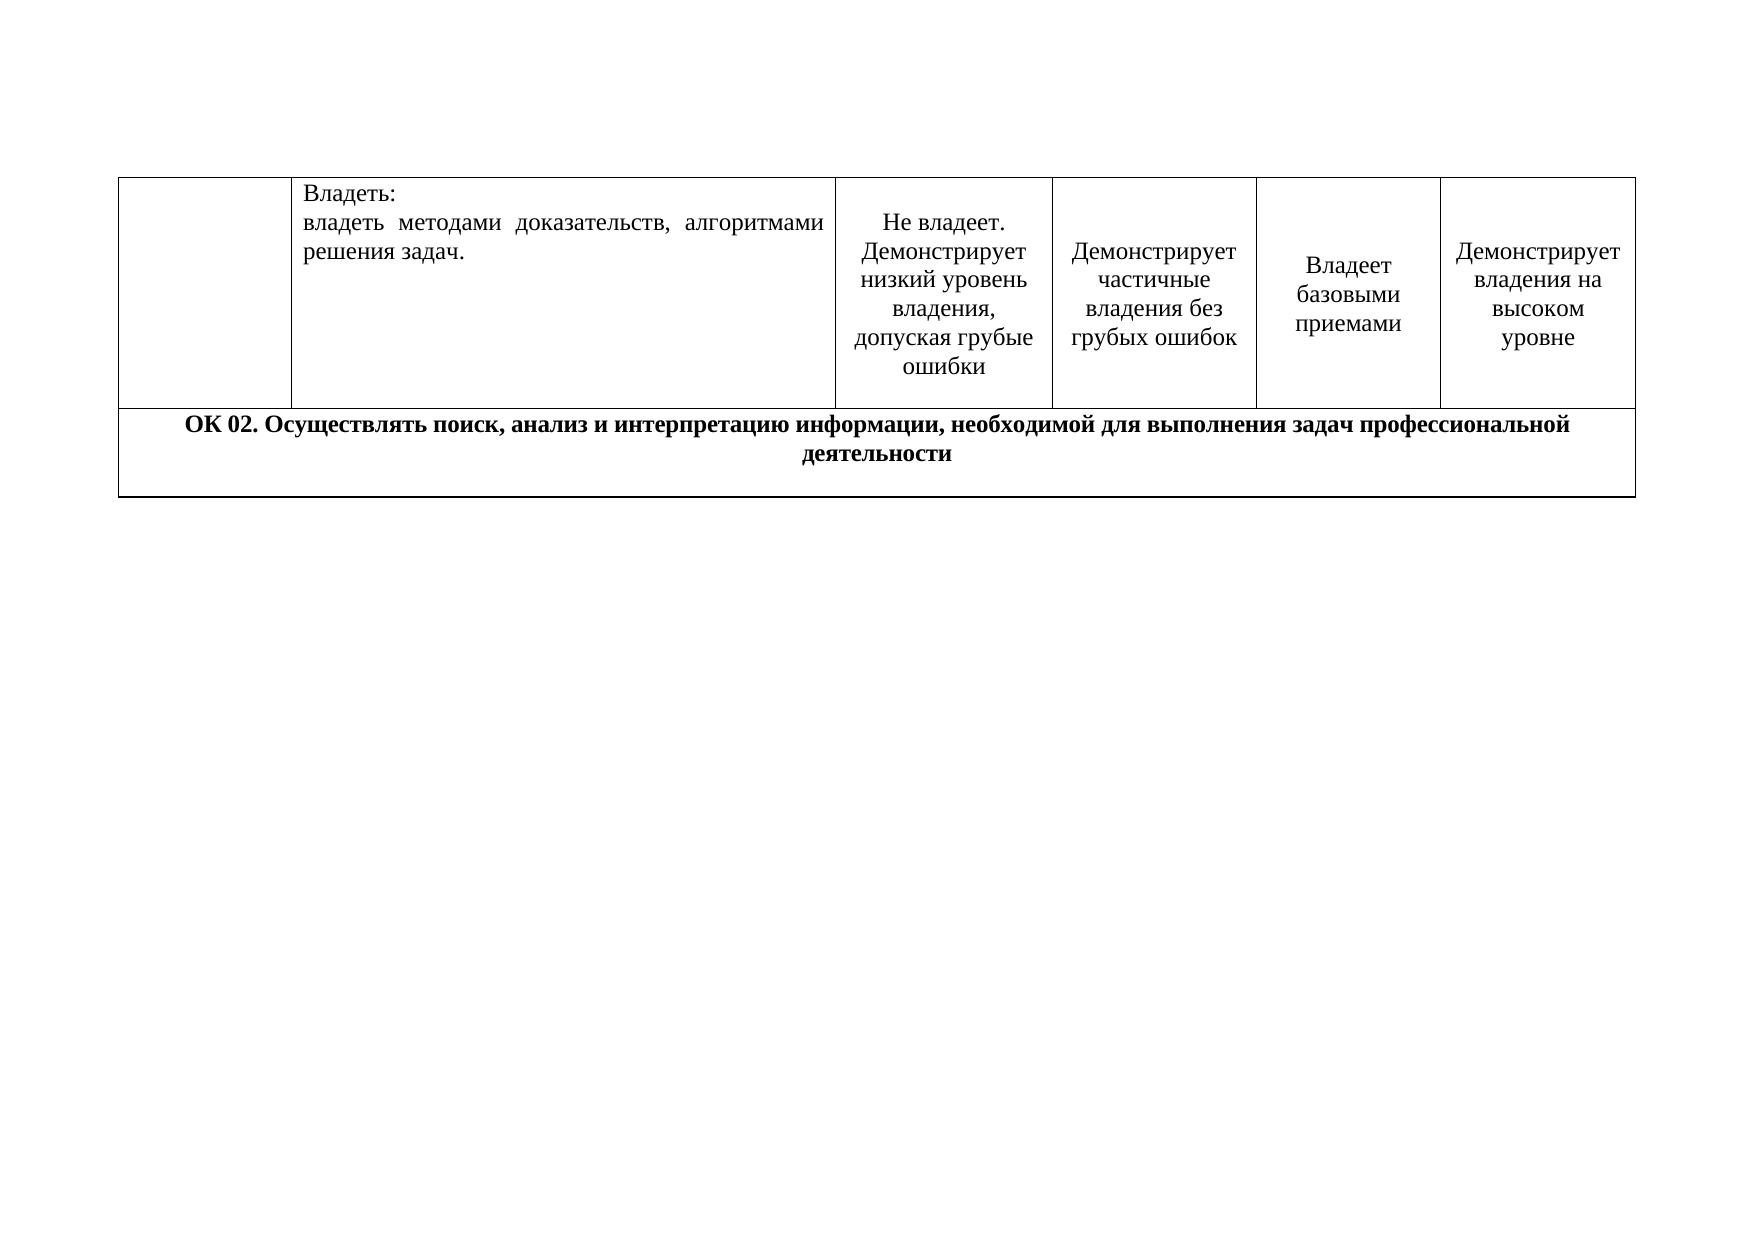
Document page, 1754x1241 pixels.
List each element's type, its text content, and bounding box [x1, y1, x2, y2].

table_cell Демонстрирует владения на высоком уровне [1441, 178, 1635, 408]
table_cell Демонстрирует частичные владения без грубых ошибок [1053, 178, 1256, 408]
table_cell Владеть: владеть методами доказательств, алгоритмами решения задач. [292, 178, 835, 408]
table_cell ОК 02. Осуществлять поиск, анализ и интерпретацию информации, необходимой для выполнения задач профессиональной деятельности [119, 409, 1635, 496]
table_cell Не владеет. Демонстрирует низкий уровень владения, допуская грубые ошибки [836, 178, 1052, 408]
table_cell Владеет базовыми приемами [1257, 178, 1440, 408]
